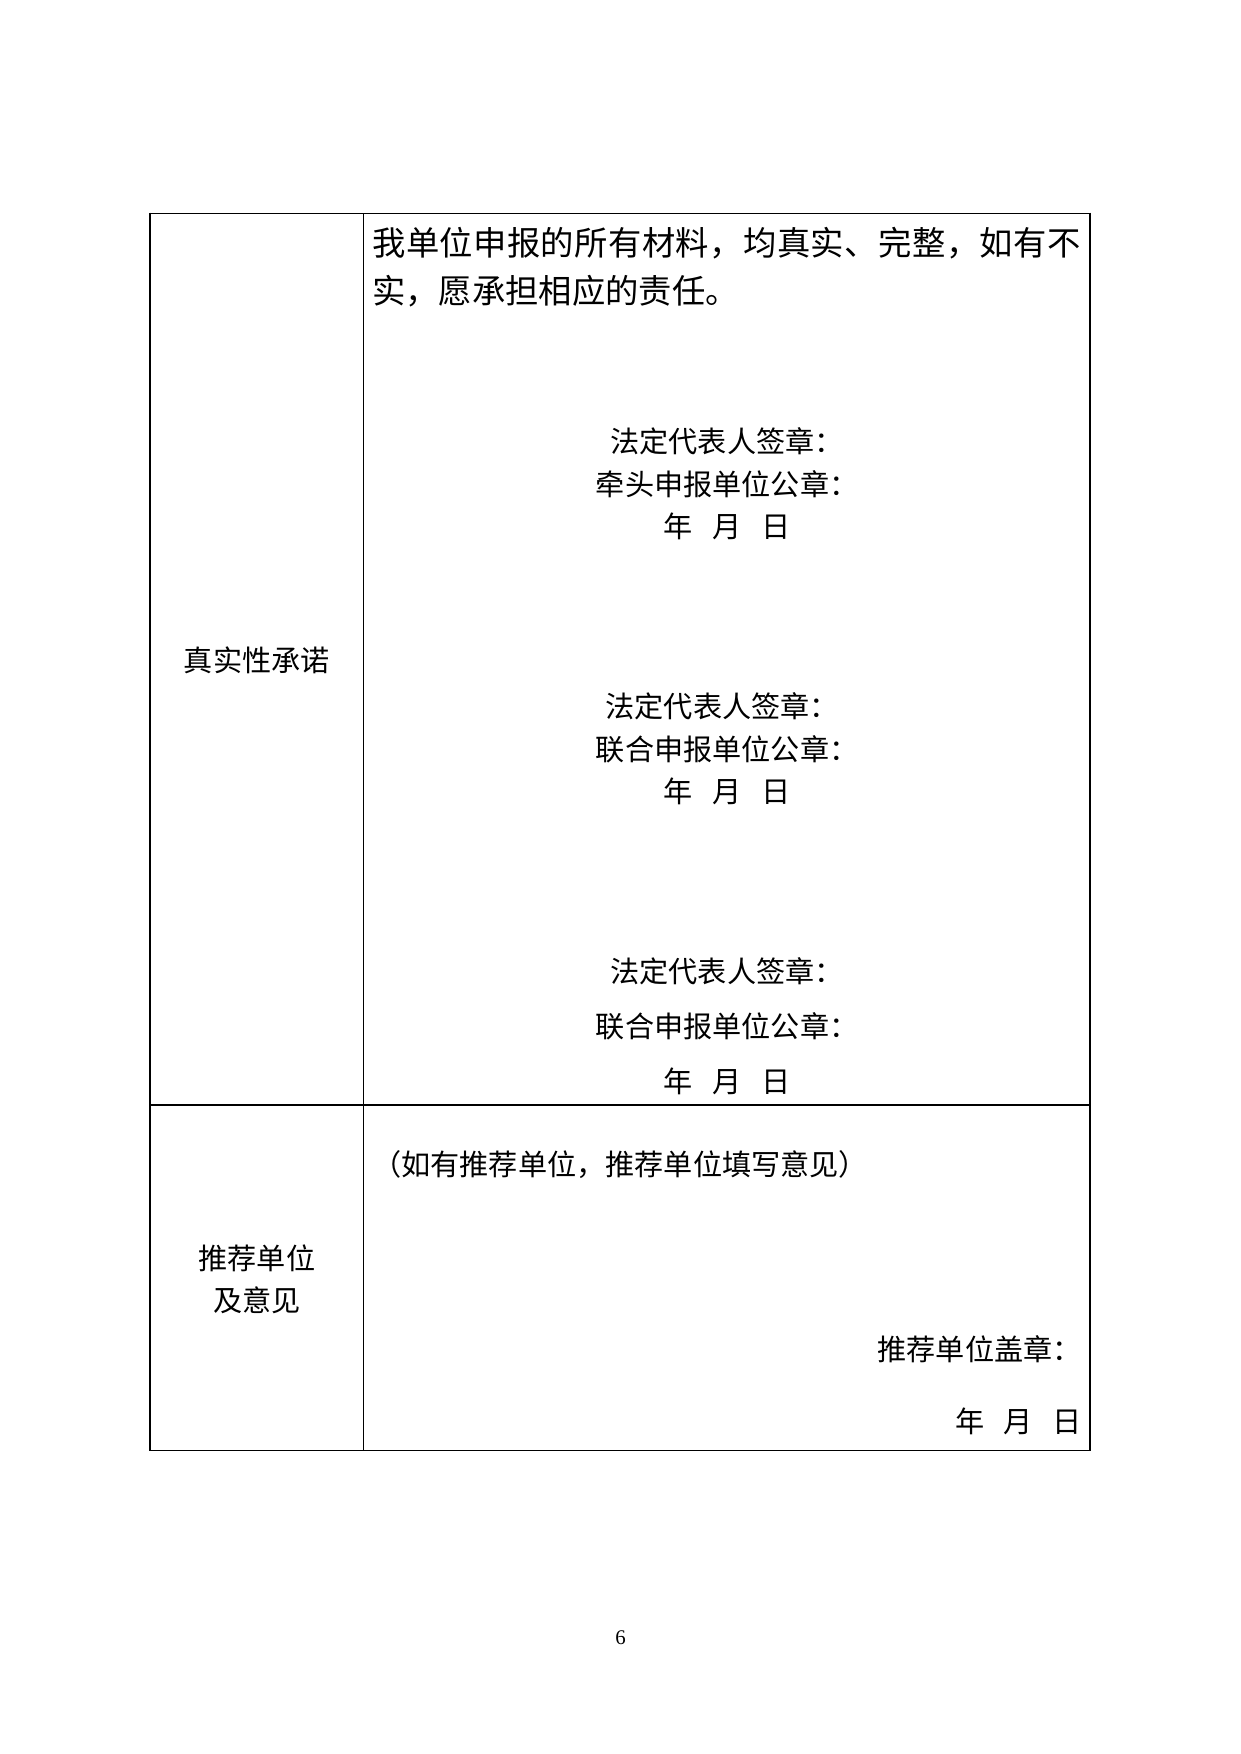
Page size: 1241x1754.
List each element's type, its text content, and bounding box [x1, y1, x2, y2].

table_cell 推荐单位 及意见 [151, 1106, 363, 1450]
table_cell 我单位申报的所有材料，均真实、完整，如有不实，愿承担相应的责任。 法定代表人签章： 牵头申报单位公章： 年 月 日 法定代表人签章： 联合申报单位公章： 年 月 日 法定代表人签章： 联合申报单位公章： 年 月 日 [364, 214, 1089, 1104]
table_cell （如有推荐单位，推荐单位填写意见） 推荐单位盖章： 年 月 日 [364, 1106, 1089, 1450]
table_cell 真实性承诺 [151, 214, 363, 1104]
